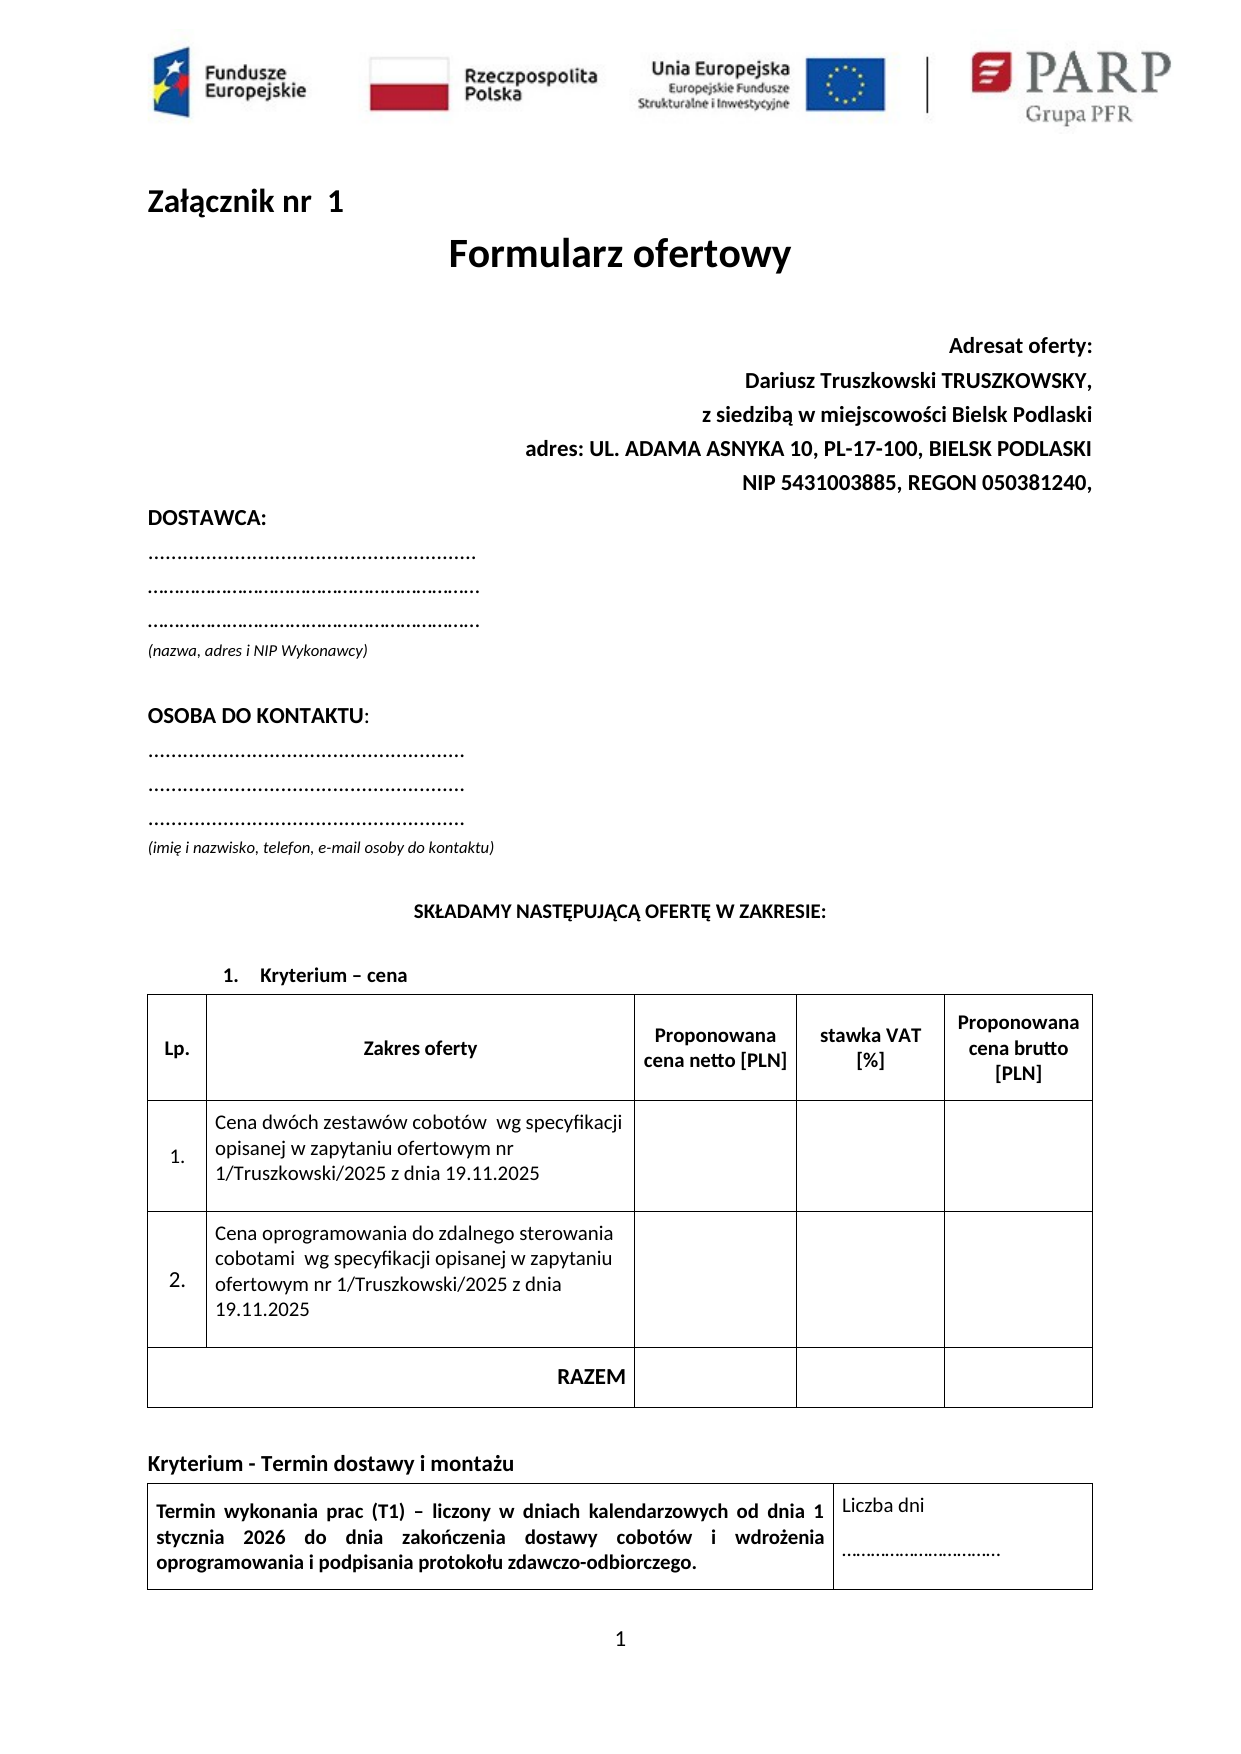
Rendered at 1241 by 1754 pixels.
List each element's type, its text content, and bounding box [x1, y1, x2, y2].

text Kryterium - Termin dostawy i montażu [148, 1449, 1093, 1477]
text Formularz ofertowy [148, 227, 1093, 278]
text ....................................................... [148, 803, 1093, 832]
table_cell Cena dwóch zestawów cobotów wg specyfikacji opisanej w zapytaniu ofertowym nr 1/Truszkowski/2025 z dnia 19.11.2025 [207, 1101, 634, 1211]
text Adresat oferty: [148, 331, 1093, 359]
text ....................................................... [148, 735, 1093, 763]
table_cell [797, 1348, 944, 1407]
table_cell [635, 1101, 796, 1211]
text ……………………………………………………… [148, 571, 1093, 599]
table_cell [635, 1212, 796, 1347]
table_cell [945, 1101, 1092, 1211]
text ……………………………………………………… [148, 606, 1093, 634]
table_header Liczba dni …………………………… [834, 1484, 1092, 1589]
table_header Proponowana cena brutto [PLN] [945, 995, 1092, 1100]
text (nazwa, adres i NIP Wykonawcy) [148, 640, 1093, 660]
table_header stawka VAT [%] [797, 995, 944, 1100]
text ......................................................... [148, 537, 1093, 565]
table_cell 1. [148, 1101, 206, 1211]
table_cell RAZEM [148, 1348, 634, 1407]
text DOSTAWCA: [148, 503, 1093, 531]
text SKŁADAMY NASTĘPUJĄCĄ OFERTĘ W ZAKRESIE: [148, 899, 1093, 924]
table_header Lp. [148, 995, 206, 1100]
text NIP 5431003885, REGON 050381240, [148, 468, 1093, 497]
text Załącznik nr 1 [148, 180, 1093, 221]
text Dariusz Truszkowski TRUSZKOWSKY, [148, 366, 1093, 394]
picture [147, 29, 1174, 134]
text OSOBA DO KONTAKTU: [148, 701, 1093, 729]
text ....................................................... [148, 769, 1093, 797]
table_cell [635, 1348, 796, 1407]
table_cell [945, 1348, 1092, 1407]
text adres: UL. ADAMA ASNYKA 10, PL-17-100, BIELSK PODLASKI [148, 434, 1093, 462]
table_header Proponowana cena netto [PLN] [635, 995, 796, 1100]
table_header Zakres oferty [207, 995, 634, 1100]
table_cell 2. [148, 1212, 206, 1347]
text (imię i nazwisko, telefon, e-mail osoby do kontaktu) [148, 838, 1093, 858]
table_cell Cena oprogramowania do zdalnego sterowania cobotami wg specyfikacji opisanej w zapytaniu ofertowym nr 1/Truszkowski/2025 z dnia 19.11.2025 [207, 1212, 634, 1347]
text z siedzibą w miejscowości Bielsk Podlaski [148, 400, 1093, 428]
table_header Termin wykonania prac (T1) – liczony w dniach kalendarzowych od dnia 1 stycznia 2026 do dnia zakończenia dostawy cobotów i wdrożenia oprogramowania i podpisania protokołu zdawczo-odbiorczego. [148, 1484, 833, 1589]
table_cell [797, 1101, 944, 1211]
table_cell [945, 1212, 1092, 1347]
list Kryterium – cena [223, 962, 1093, 987]
table_cell [797, 1212, 944, 1347]
